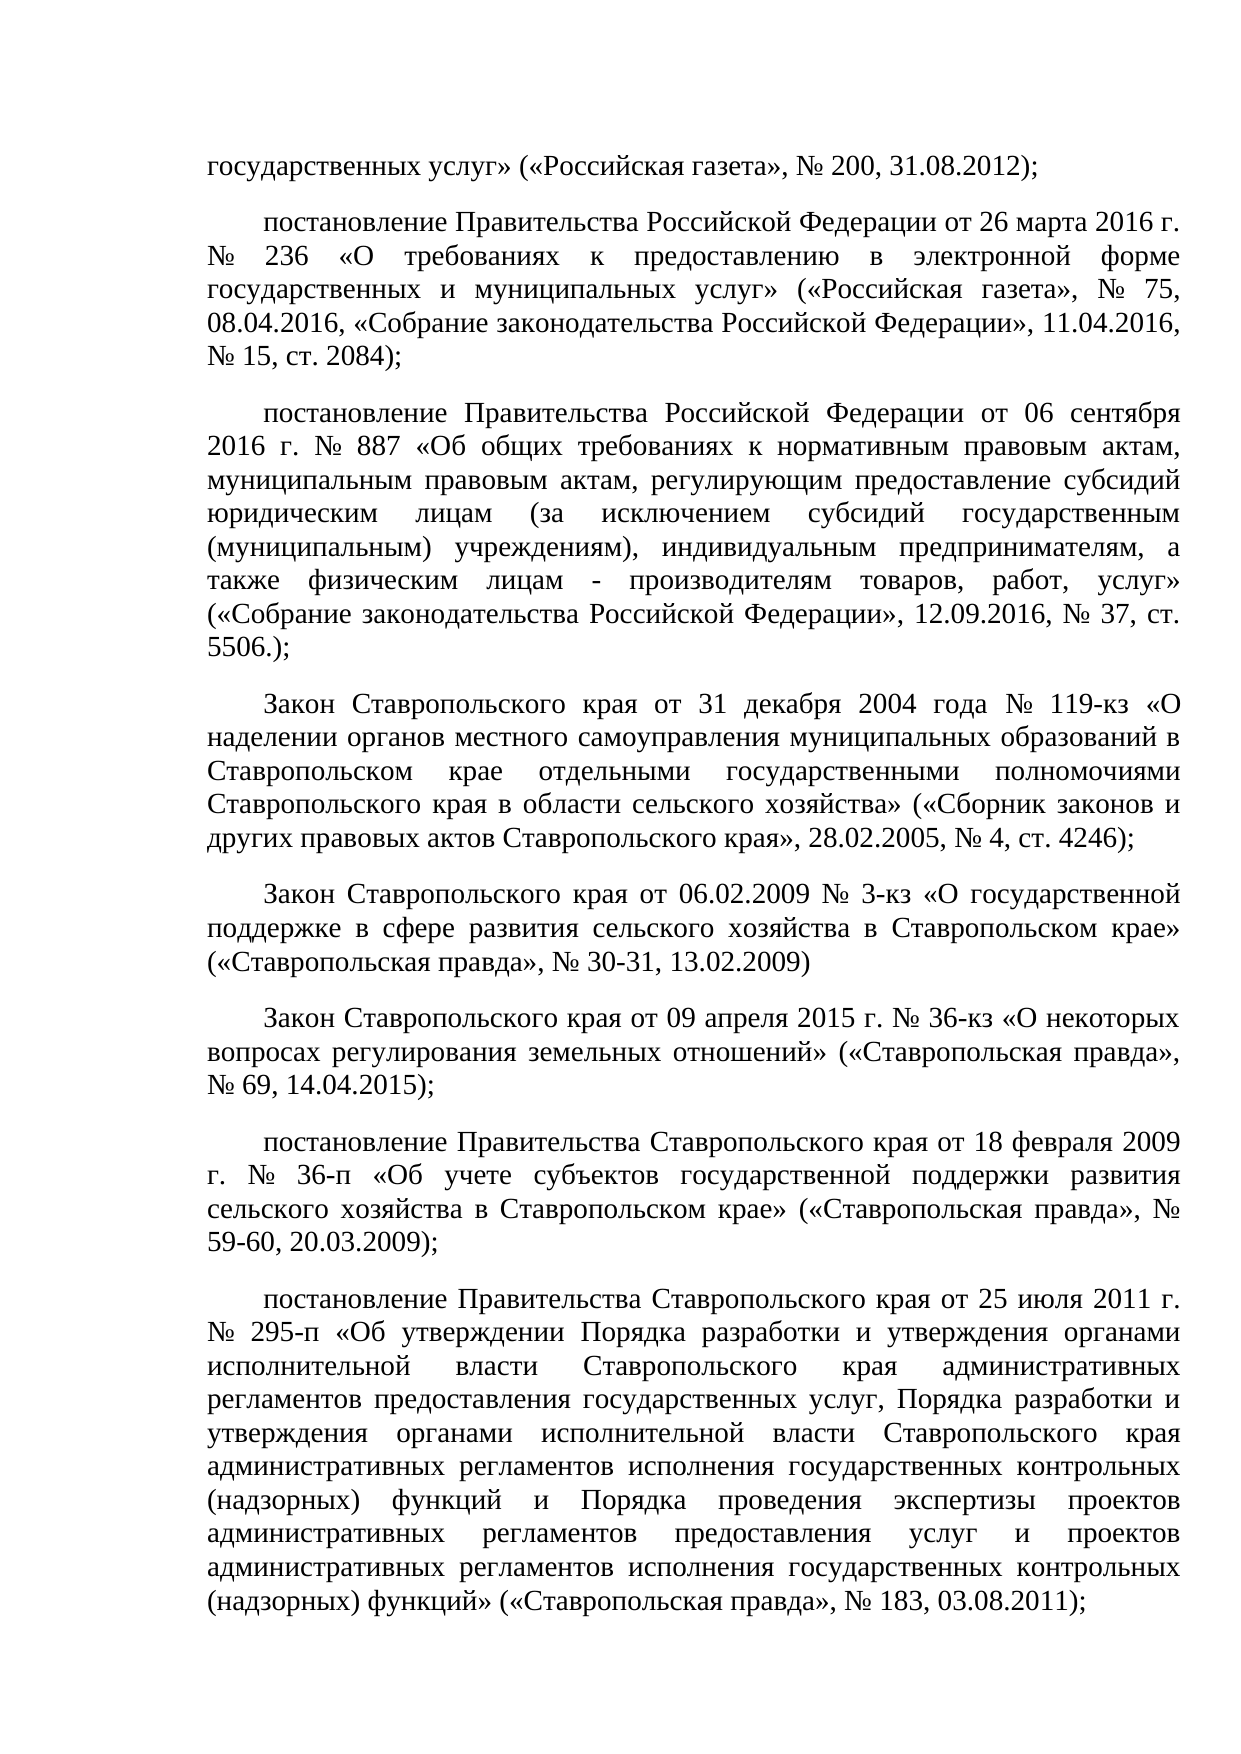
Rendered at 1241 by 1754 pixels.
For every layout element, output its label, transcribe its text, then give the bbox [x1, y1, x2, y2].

text Закон Ставропольского края от 31 декабря 2004 года № 119-кз «О наделении органов местного самоуправления муниципальных образований в Ставропольском крае отдельными государственными полномочиями Ставропольского края в области сельского хозяйства» («Сборник законов и других правовых актов Ставропольского края», 28.02.2005, № 4, ст. 4246); [207, 686, 1181, 854]
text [207, 148, 1181, 181]
text постановление Правительства Российской Федерации от 06 сентября 2016 г. № 887 «Об общих требованиях к нормативным правовым актам, муниципальным правовым актам, регулирующим предоставление субсидий юридическим лицам (за исключением субсидий государственным (муниципальным) учреждениям), индивидуальным предпринимателям, а также физическим лицам - производителям товаров, работ, услуг» («Собрание законодательства Российской Федерации», 12.09.2016, № 37, ст. 5506.); [207, 395, 1181, 663]
text Закон Ставропольского края от 09 апреля 2015 г. № 36-кз «О некоторых вопросах регулирования земельных отношений» («Ставропольская правда», № 69, 14.04.2015); [207, 1000, 1181, 1101]
text постановление Правительства Российской Федерации от 26 марта 2016 г. № 236 «О требованиях к предоставлению в электронной форме государственных и муниципальных услуг» («Российская газета», № 75, 08.04.2016, «Собрание законодательства Российской Федерации», 11.04.2016, № 15, ст. 2084); [207, 204, 1181, 372]
text постановление Правительства Ставропольского края от 18 февраля 2009 г. № 36-п «Об учете субъектов государственной поддержки развития сельского хозяйства в Ставропольском крае» («Ставропольская правда», № 59-60, 20.03.2009); [207, 1124, 1181, 1258]
text постановление Правительства Ставропольского края от 25 июля 2011 г. № 295-п «Об утверждении Порядка разработки и утверждения органами исполнительной власти Ставропольского края административных регламентов предоставления государственных услуг, Порядка разработки и утверждения органами исполнительной власти Ставропольского края административных регламентов исполнения государственных контрольных (надзорных) функций и Порядка проведения экспертизы проектов административных регламентов предоставления услуг и проектов административных регламентов исполнения государственных контрольных (надзорных) функций» («Ставропольская правда», № 183, 03.08.2011); [207, 1281, 1181, 1616]
text Закон Ставропольского края от 06.02.2009 № 3-кз «О государственной поддержке в сфере развития сельского хозяйства в Ставропольском крае» («Ставропольская правда», № 30-31, 13.02.2009) [207, 877, 1181, 977]
